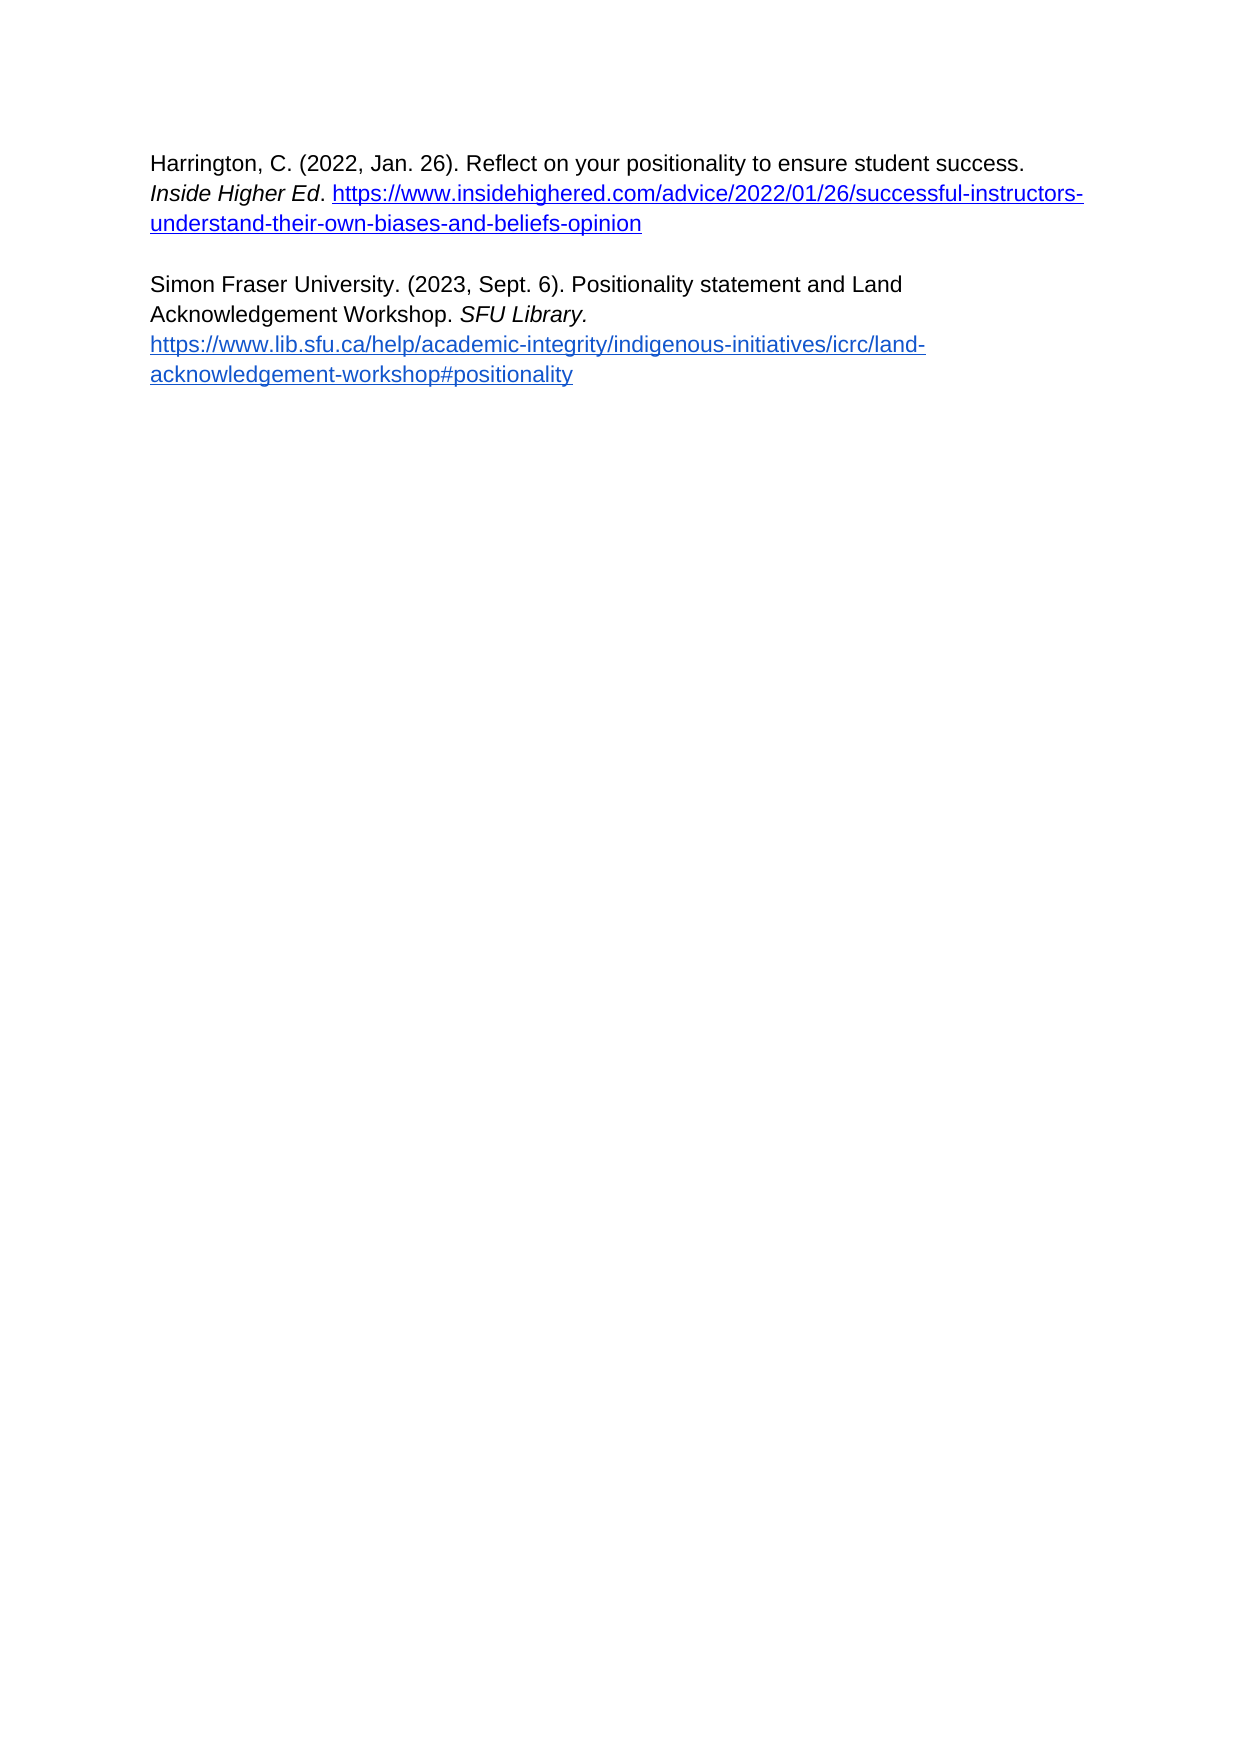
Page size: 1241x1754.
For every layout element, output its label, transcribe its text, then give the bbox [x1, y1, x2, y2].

text Harrington, C. (2022, Jan. 26). Reflect on your positionality to ensure student success. Inside Higher Ed. https://www.insidehighered.com/advice/2022/01/26/successful-instructors-understand-their-own-biases-and-beliefs-opinion [150, 150, 1090, 237]
text Simon Fraser University. (2023, Sept. 6). Positionality statement and Land Acknowledgement Workshop. SFU Library. https://www.lib.sfu.ca/help/academic-integrity/indigenous-initiatives/icrc/land-acknowledgement-workshop#positionality [150, 271, 1090, 388]
